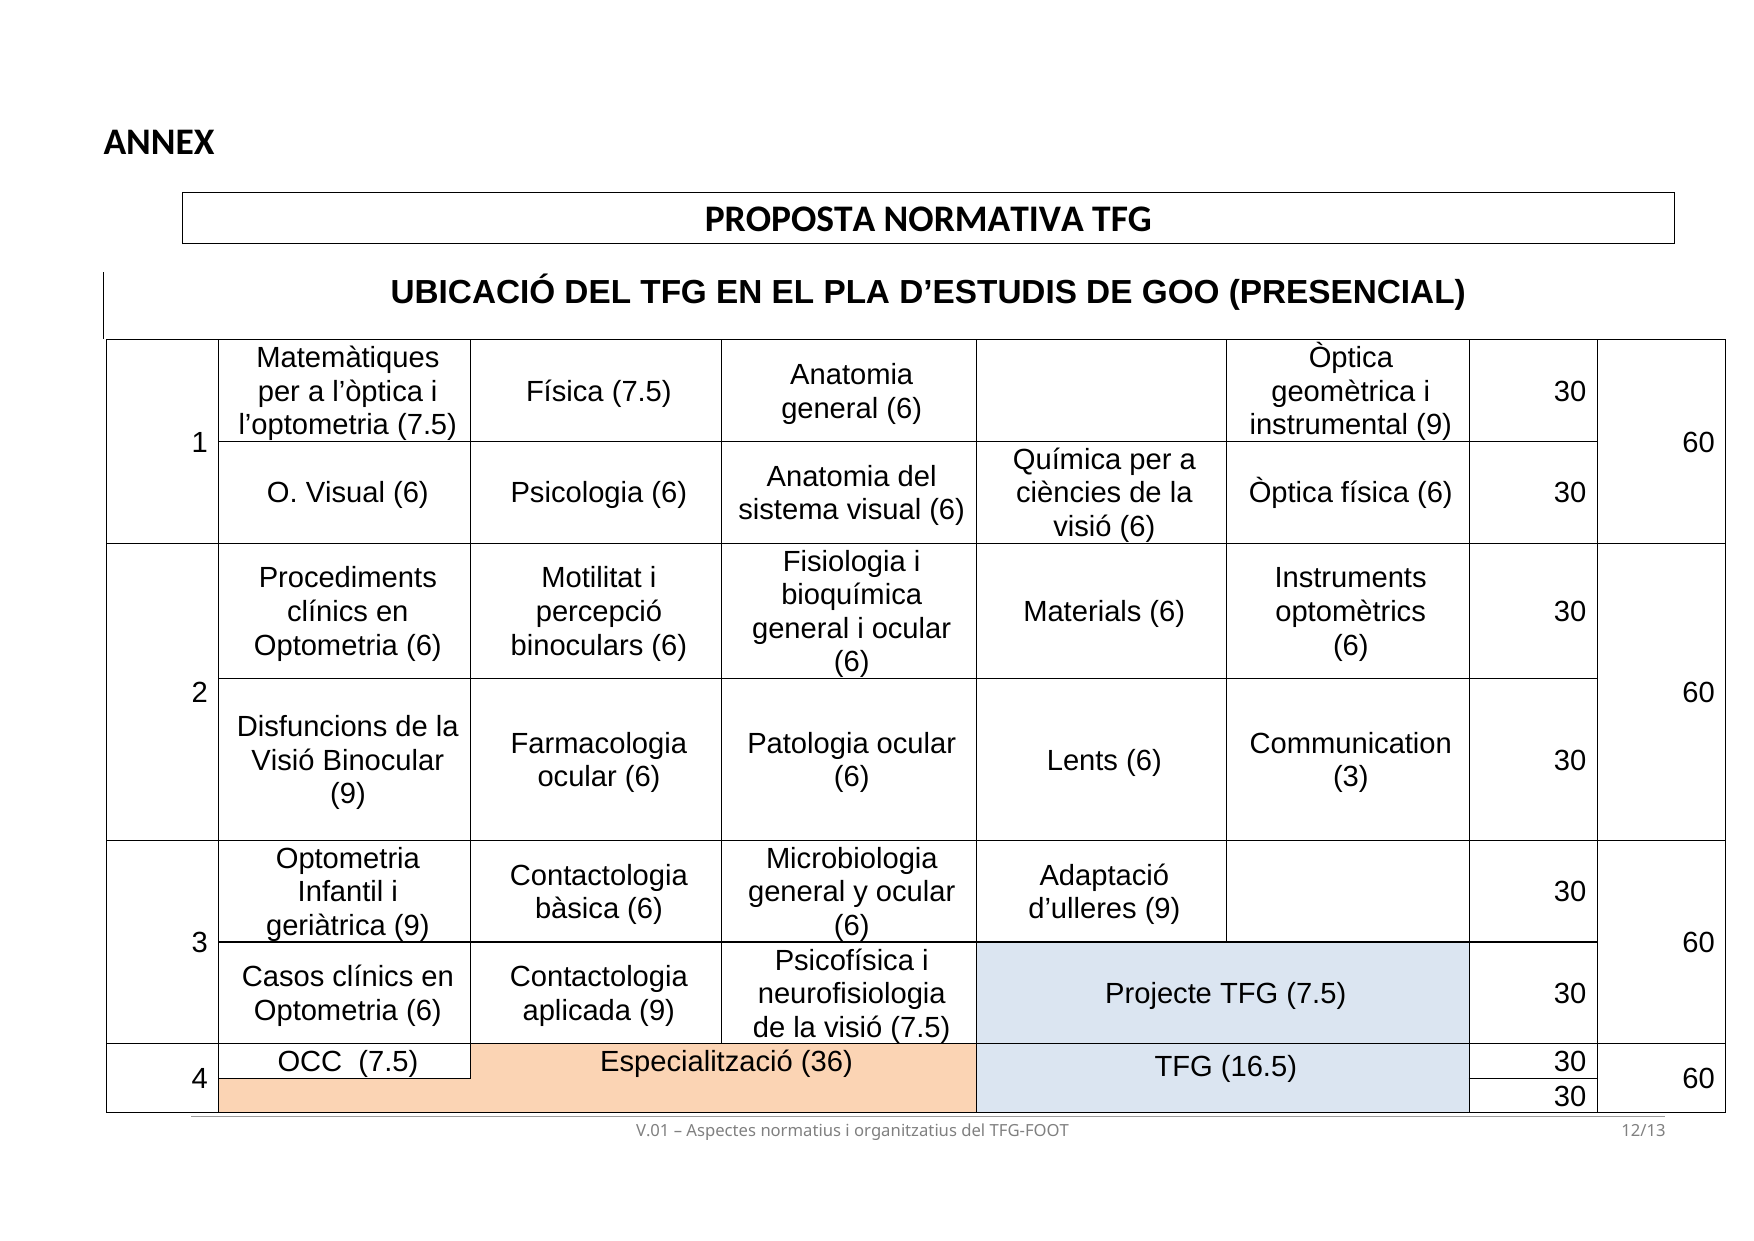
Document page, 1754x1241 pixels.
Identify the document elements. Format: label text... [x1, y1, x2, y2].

table_cell 60 [1598, 544, 1725, 840]
table_cell 30 [1470, 1044, 1597, 1078]
text PROPOSTA NORMATIVA TFG [183, 193, 1674, 243]
table_cell Communication (3) [1227, 679, 1469, 840]
table_cell Casos clínics en Optometria (6) [219, 943, 470, 1043]
table_header Òptica geomètrica i instrumental (9) [1227, 340, 1469, 441]
table_cell Psicologia (6) [471, 442, 721, 543]
table_cell 2 [107, 544, 218, 840]
table_header Física (7.5) [471, 340, 721, 441]
table_cell Contactologia aplicada (9) [471, 943, 721, 1043]
table_cell 4 [107, 1044, 218, 1112]
table_cell Química per a ciències de la visió (6) [977, 442, 1226, 543]
table_cell Fisiologia i bioquímica general i ocular (6) [722, 544, 976, 678]
table_header [977, 340, 1226, 441]
table_cell 30 [1470, 841, 1597, 941]
table_cell Adaptació d’ulleres (9) [977, 841, 1226, 941]
table_cell 3 [107, 841, 218, 1043]
table_cell TFG (16.5) [977, 1044, 1469, 1112]
table_cell 30 [1470, 442, 1597, 543]
table_cell Lents (6) [977, 679, 1226, 840]
table_cell Instruments optomètrics (6) [1227, 544, 1469, 678]
table_cell 60 [1598, 1044, 1725, 1112]
table_cell Farmacologia ocular (6) [471, 679, 721, 840]
text UBICACIÓ DEL TFG EN EL PLA D’ESTUDIS DE GOO (PRESENCIAL) [191, 272, 1665, 311]
table_cell Contactologia bàsica (6) [471, 841, 721, 941]
table_header 1 [107, 340, 218, 543]
table_cell Especialització (36) [471, 1044, 976, 1078]
table_cell Procediments clínics en Optometria (6) [219, 544, 470, 678]
table_cell Projecte TFG (7.5) [977, 943, 1469, 1043]
table_cell Disfuncions de la Visió Binocular (9) [219, 679, 470, 840]
table_cell Microbiologia general y ocular (6) [722, 841, 976, 941]
table_cell Optometria Infantil i geriàtrica (9) [219, 841, 470, 941]
table_header 30 [1470, 340, 1597, 441]
table_cell Òptica física (6) [1227, 442, 1469, 543]
table_cell O. Visual (6) [219, 442, 470, 543]
table_cell Anatomia del sistema visual (6) [722, 442, 976, 543]
table_cell [1227, 841, 1469, 941]
table_cell Patologia ocular (6) [722, 679, 976, 840]
table_header Matemàtiques per a l’òptica i l’optometria (7.5) [219, 340, 470, 441]
table_cell 30 [1470, 544, 1597, 678]
table_cell 60 [1598, 841, 1725, 1043]
table_cell OCC (7.5) [219, 1044, 470, 1078]
table_cell Materials (6) [977, 544, 1226, 678]
table_header Anatomia general (6) [722, 340, 976, 441]
table_cell 30 [1470, 943, 1597, 1043]
table_cell 30 [1470, 679, 1597, 840]
text ANNEX [103, 118, 1665, 164]
table_cell Motilitat i percepció binoculars (6) [471, 544, 721, 678]
table_header 60 [1598, 340, 1725, 543]
table_cell [219, 1078, 976, 1112]
table_cell Psicofísica i neurofisiologia de la visió (7.5) [722, 943, 976, 1043]
table_cell 30 [1470, 1079, 1597, 1112]
